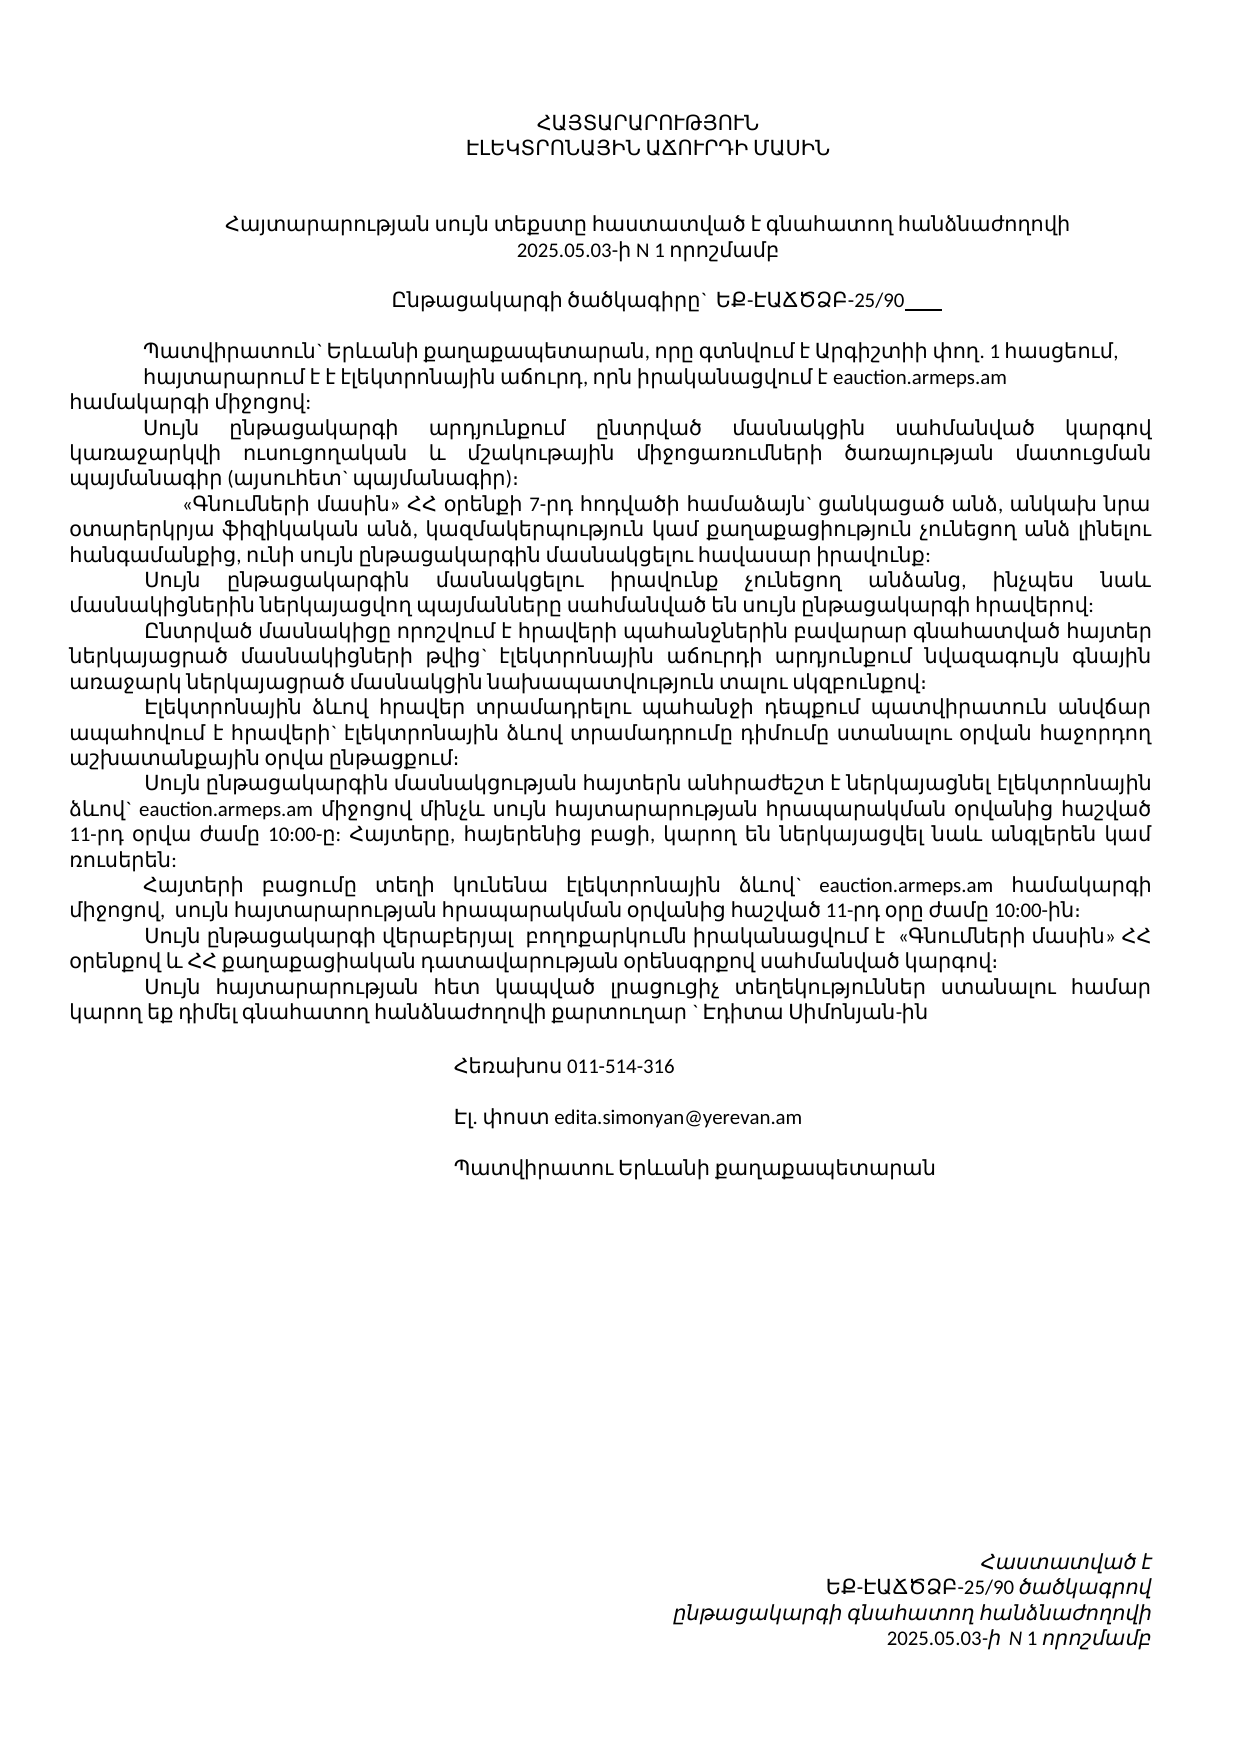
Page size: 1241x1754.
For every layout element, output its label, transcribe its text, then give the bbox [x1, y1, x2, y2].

text Սույն ընթացակարգի վերաբերյալ բողոքարկումն իրականացվում է «Գնումների մասին» ՀՀ օրենքով և ՀՀ քաղաքացիական դատավարության օրենսգրքով սահմանված կարգով։ [69, 923, 1152, 974]
text ԵՔ-ԷԱՃԾՁԲ-25/90 ծածկագրով [69, 1574, 1152, 1600]
text Սույն ընթացակարգի արդյունքում ընտրված մասնակցին սահմանված կարգով կառաջարկվի ուսուցողական և մշակութային միջոցառումների ծառայության մատուցման պայմանագիր (այսուհետ` պայմանագիր)։ [69, 415, 1152, 491]
text Էլեկտրոնային ձևով հրավեր տրամադրելու պահանջի դեպքում պատվիրատուն անվճար ապահովում է հրավերի` էլեկտրոնային ձևով տրամադրումը դիմումը ստանալու օրվան հաջորդող աշխատանքային օրվա ընթացքում։ [69, 694, 1152, 771]
text ընթացակարգի գնահատող հանձնաժողովի [69, 1600, 1152, 1625]
text Սույն ընթացակարգին մասնակցության հայտերն անհրաժեշտ է ներկայացնել էլեկտրոնային ձևով` eauction.armeps.am միջոցով մինչև սույն հայտարարության հրապարակման օրվանից հաշված 11-րդ օրվա ժամը 10:00-ը: Հայտերը, հայերենից բացի, կարող են ներկայացվել նաև անգլերեն կամ ռուսերեն: [69, 771, 1152, 872]
text Սույն ընթացակարգին մասնակցելու իրավունք չունեցող անձանց, ինչպես նաև մասնակիցներին ներկայացվող պայմանները սահմանված են սույն ընթացակարգի հրավերով: [69, 567, 1152, 618]
text Հաստատված է [69, 1549, 1152, 1574]
text Պատվիրատու Երևանի քաղաքապետարան [69, 1155, 1152, 1180]
text Էլ. փոստ edita.simonyan@yerevan.am [69, 1104, 1152, 1129]
text հայտարարում է է էլեկտրոնային աճուրդ, որն իրականացվում է eauction.armeps.am համակարգի միջոցով: [69, 364, 1152, 415]
text Հայտերի բացումը տեղի կունենա էլեկտրոնային ձևով` eauction.armeps.am համակարգի միջոցով, սույն հայտարարության հրապարակման օրվանից հաշված 11-րդ օրը ժամը 10:00-ին։ [69, 872, 1152, 923]
text Պատվիրատուն` Երևանի քաղաքապետարան, որը գտնվում է Արգիշտիի փող. 1 հասցեում, [69, 338, 1152, 364]
text 2025.05.03 -ի N 1 որոշմամբ [69, 1625, 1152, 1651]
text Ընթացակարգի ծածկագիրը` ԵՔ-ԷԱՃԾՁԲ-25/90 [69, 288, 1152, 313]
text Ընտրված մասնակիցը որոշվում է հրավերի պահանջներին բավարար գնահատված հայտեր ներկայացրած մասնակիցների թվից` էլեկտրոնային աճուրդի արդյունքում նվազագույն գնային առաջարկ ներկայացրած մասնակցին նախապատվություն տալու սկզբունքով։ [69, 618, 1152, 694]
text 2025.05.03 -ի N 1 որոշմամբ [69, 237, 1152, 262]
text ԷԼԵԿՏՐՈՆԱՅԻՆ ԱՃՈՒՐԴԻ ՄԱՍԻՆ [69, 135, 1152, 161]
text Հայտարարության սույն տեքստը հաստատված է գնահատող հանձնաժողովի [69, 211, 1152, 237]
text ՀԱՅՏԱՐԱՐՈՒԹՅՈՒՆ [69, 110, 1152, 135]
text «Գնումների մասին» ՀՀ օրենքի 7-րդ հոդվածի համաձայն` ցանկացած անձ, անկախ նրա օտարերկրյա ֆիզիկական անձ, կազմակերպություն կամ քաղաքացիություն չունեցող անձ լինելու հանգամանքից, ունի սույն ընթացակարգին մասնակցելու հավասար իրավունք: [69, 491, 1152, 567]
text Սույն հայտարարության հետ կապված լրացուցիչ տեղեկություններ ստանալու համար կարող եք դիմել գնահատող հանձնաժողովի քարտուղար ` Էդիտա Սիմոնյան-ին [69, 974, 1152, 1025]
text Հեռախոս 011-514-316 [69, 1053, 1152, 1078]
